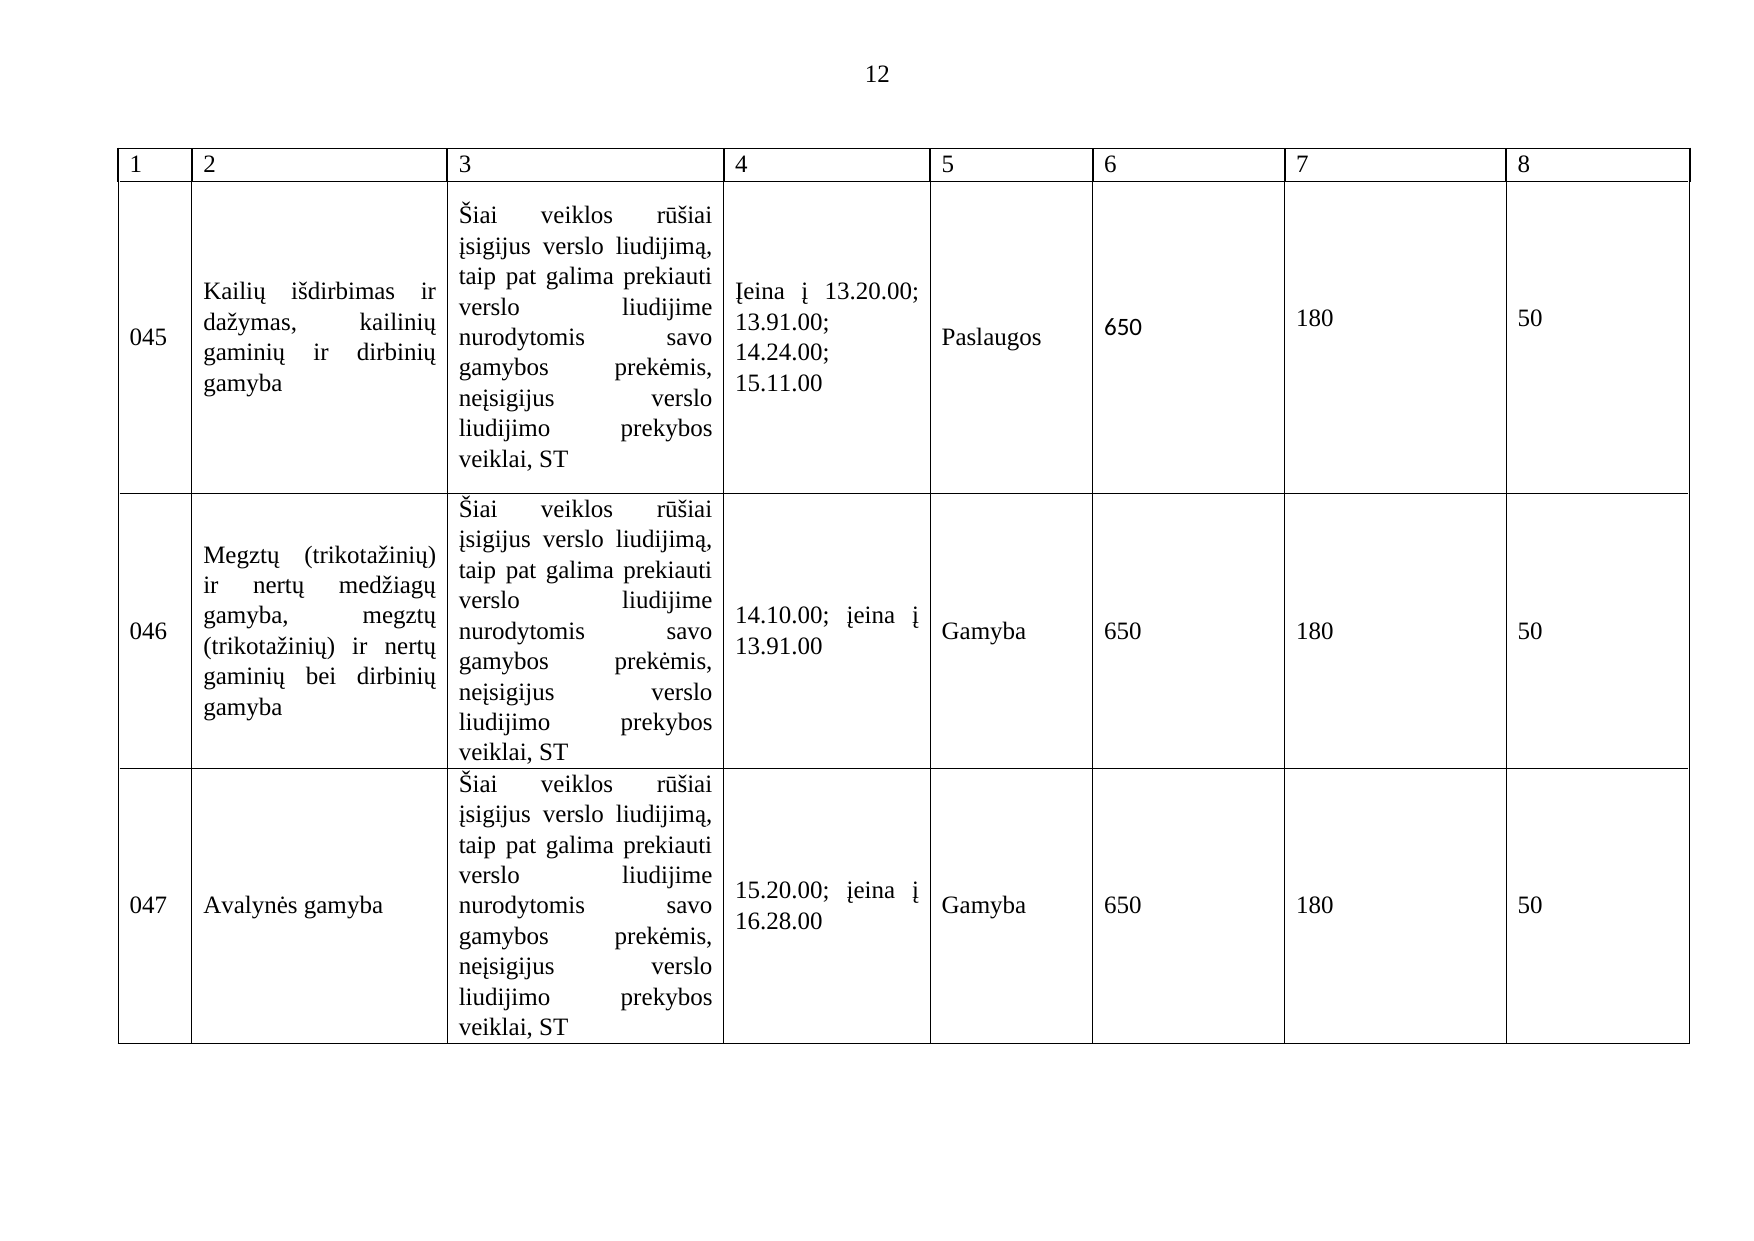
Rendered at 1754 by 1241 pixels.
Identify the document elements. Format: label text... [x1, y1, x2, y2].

table_cell 180 [1285, 182, 1506, 493]
table_header 7 [1286, 149, 1505, 181]
table_header 6 [1094, 149, 1284, 181]
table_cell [448, 182, 723, 493]
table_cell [448, 769, 723, 1043]
table_header 3 [448, 149, 723, 181]
table_cell Kailių išdirbimas ir dažymas, kailinių gaminių ir dirbinių gamyba [192, 182, 447, 493]
table_cell Avalynės gamyba [192, 769, 447, 1043]
table_cell 046 [119, 494, 191, 768]
table_cell 14.10.00; įeina į 13.91.00 [724, 494, 930, 768]
table_cell Paslaugos [931, 182, 1092, 493]
table_cell Gamyba [931, 769, 1092, 1043]
table_cell 650 [1093, 494, 1284, 768]
table_cell 50 [1507, 493, 1689, 768]
table_cell Įeina į 13.20.00; 13.91.00; 14.24.00; 15.11.00 [724, 182, 930, 493]
table_cell 045 [119, 182, 191, 493]
table_header 8 [1507, 149, 1689, 181]
table_cell 50 [1507, 768, 1689, 1043]
table_cell 650 [1093, 182, 1284, 493]
table_header 2 [193, 149, 446, 181]
table_cell 15.20.00; įeina į 16.28.00 [724, 769, 930, 1043]
table_header 5 [931, 149, 1092, 181]
table_cell Megztų (trikotažinių) ir nertų medžiagų gamyba, megztų (trikotažinių) ir nertų gaminių bei dirbinių gamyba [192, 494, 447, 768]
table_cell Gamyba [931, 494, 1092, 768]
table_cell 50 [1507, 181, 1689, 493]
table_cell 180 [1285, 769, 1506, 1043]
table_header 1 [119, 149, 191, 181]
table_cell 650 [1093, 769, 1284, 1043]
table_header 4 [725, 149, 929, 181]
table_cell 180 [1285, 494, 1506, 768]
table_cell 047 [119, 769, 191, 1043]
